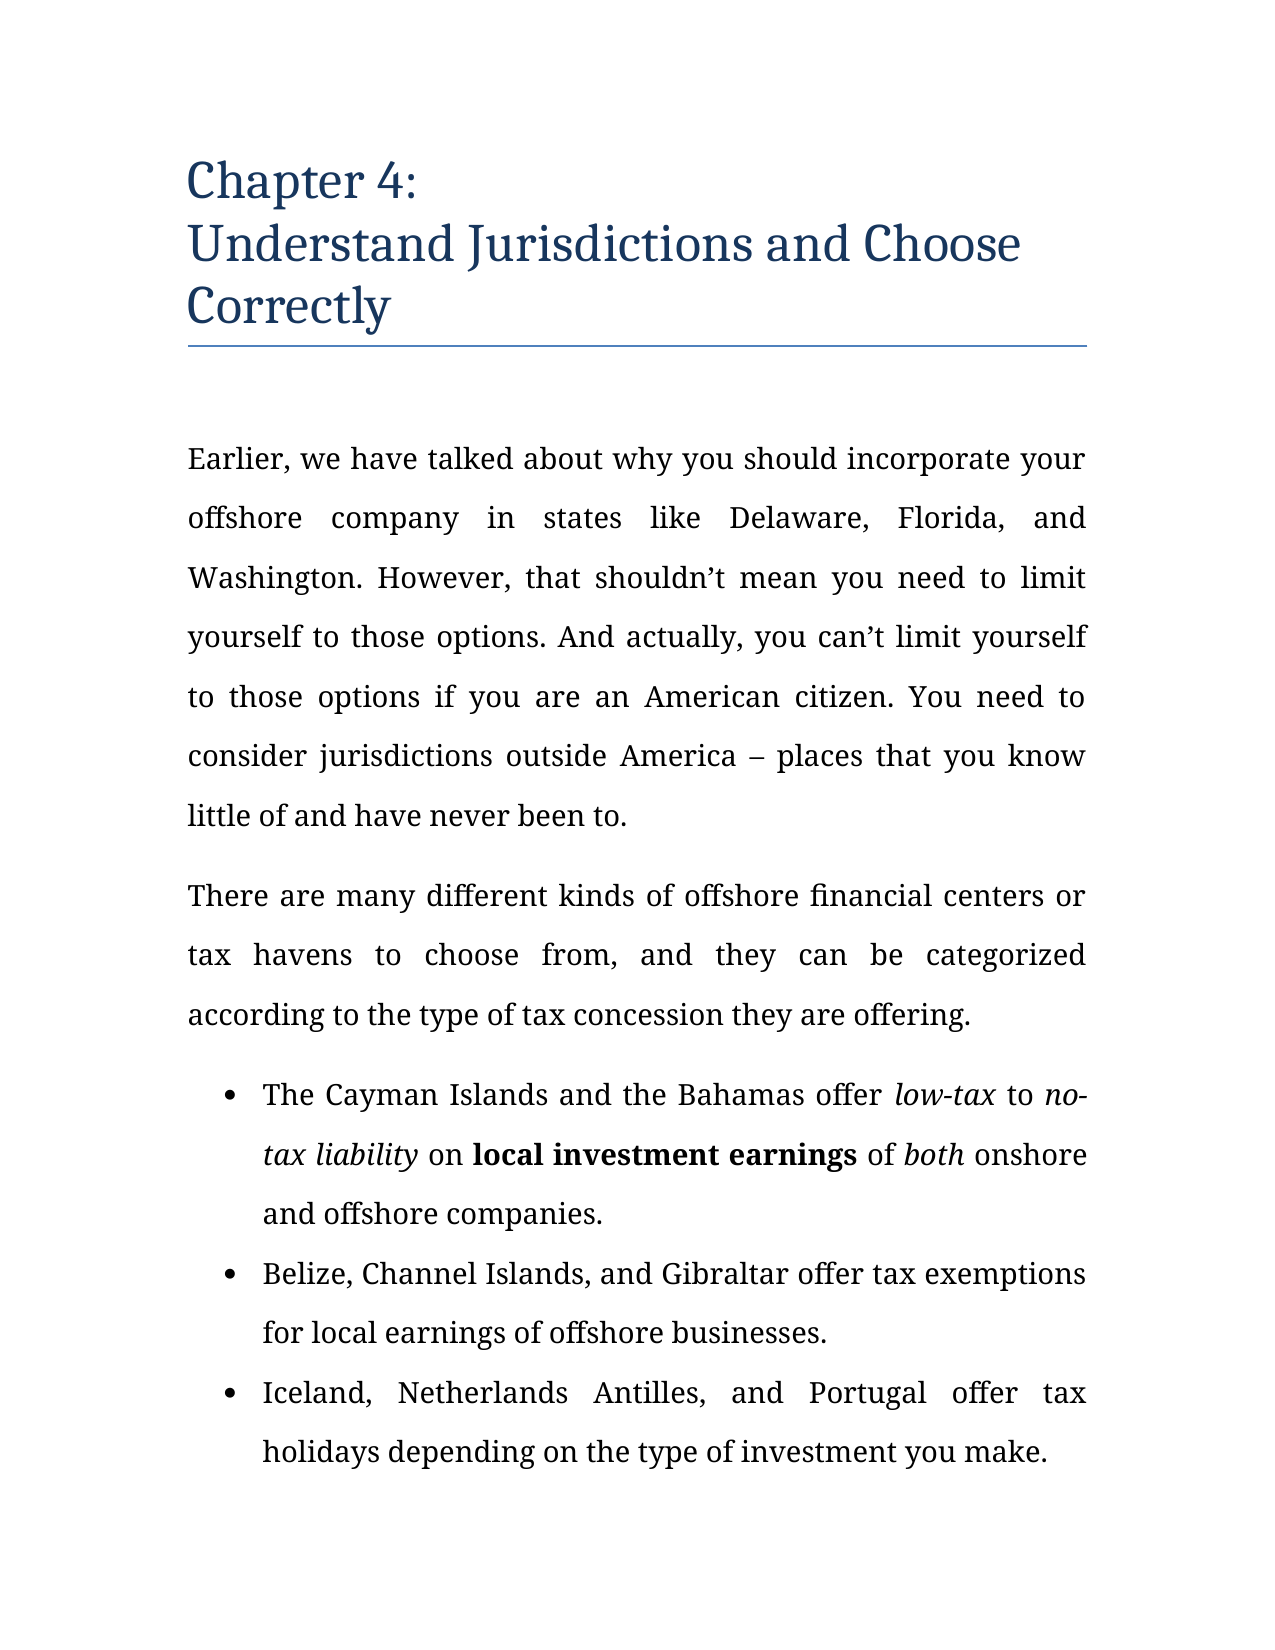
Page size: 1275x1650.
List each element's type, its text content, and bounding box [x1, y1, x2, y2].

title Understand Jurisdictions and Choose Correctly [187, 212, 1087, 347]
list The Cayman Islands and the Bahamas offer low-tax to no-tax liability on local investment earnings of both onshore and offshore companies. [225, 1074, 1087, 1233]
list Iceland, Netherlands Antilles, and Portugal offer tax holidays depending on the type of investment you make. [225, 1372, 1087, 1471]
text There are many different kinds of offshore financial centers or tax havens to choose from, and they can be categorized according to the type of tax concession they are offering. [187, 875, 1087, 1034]
list Belize, Channel Islands, and Gibraltar offer tax exemptions for local earnings of offshore businesses. [225, 1253, 1087, 1352]
title Chapter 4: [187, 150, 1087, 212]
text Earlier, we have talked about why you should incorporate your offshore company in states like Delaware, Florida, and Washington. However, that shouldn’t mean you need to limit yourself to those options. And actually, you can’t limit yourself to those options if you are an American citizen. You need to consider jurisdictions outside America – places that you know little of and have never been to. [187, 438, 1087, 834]
